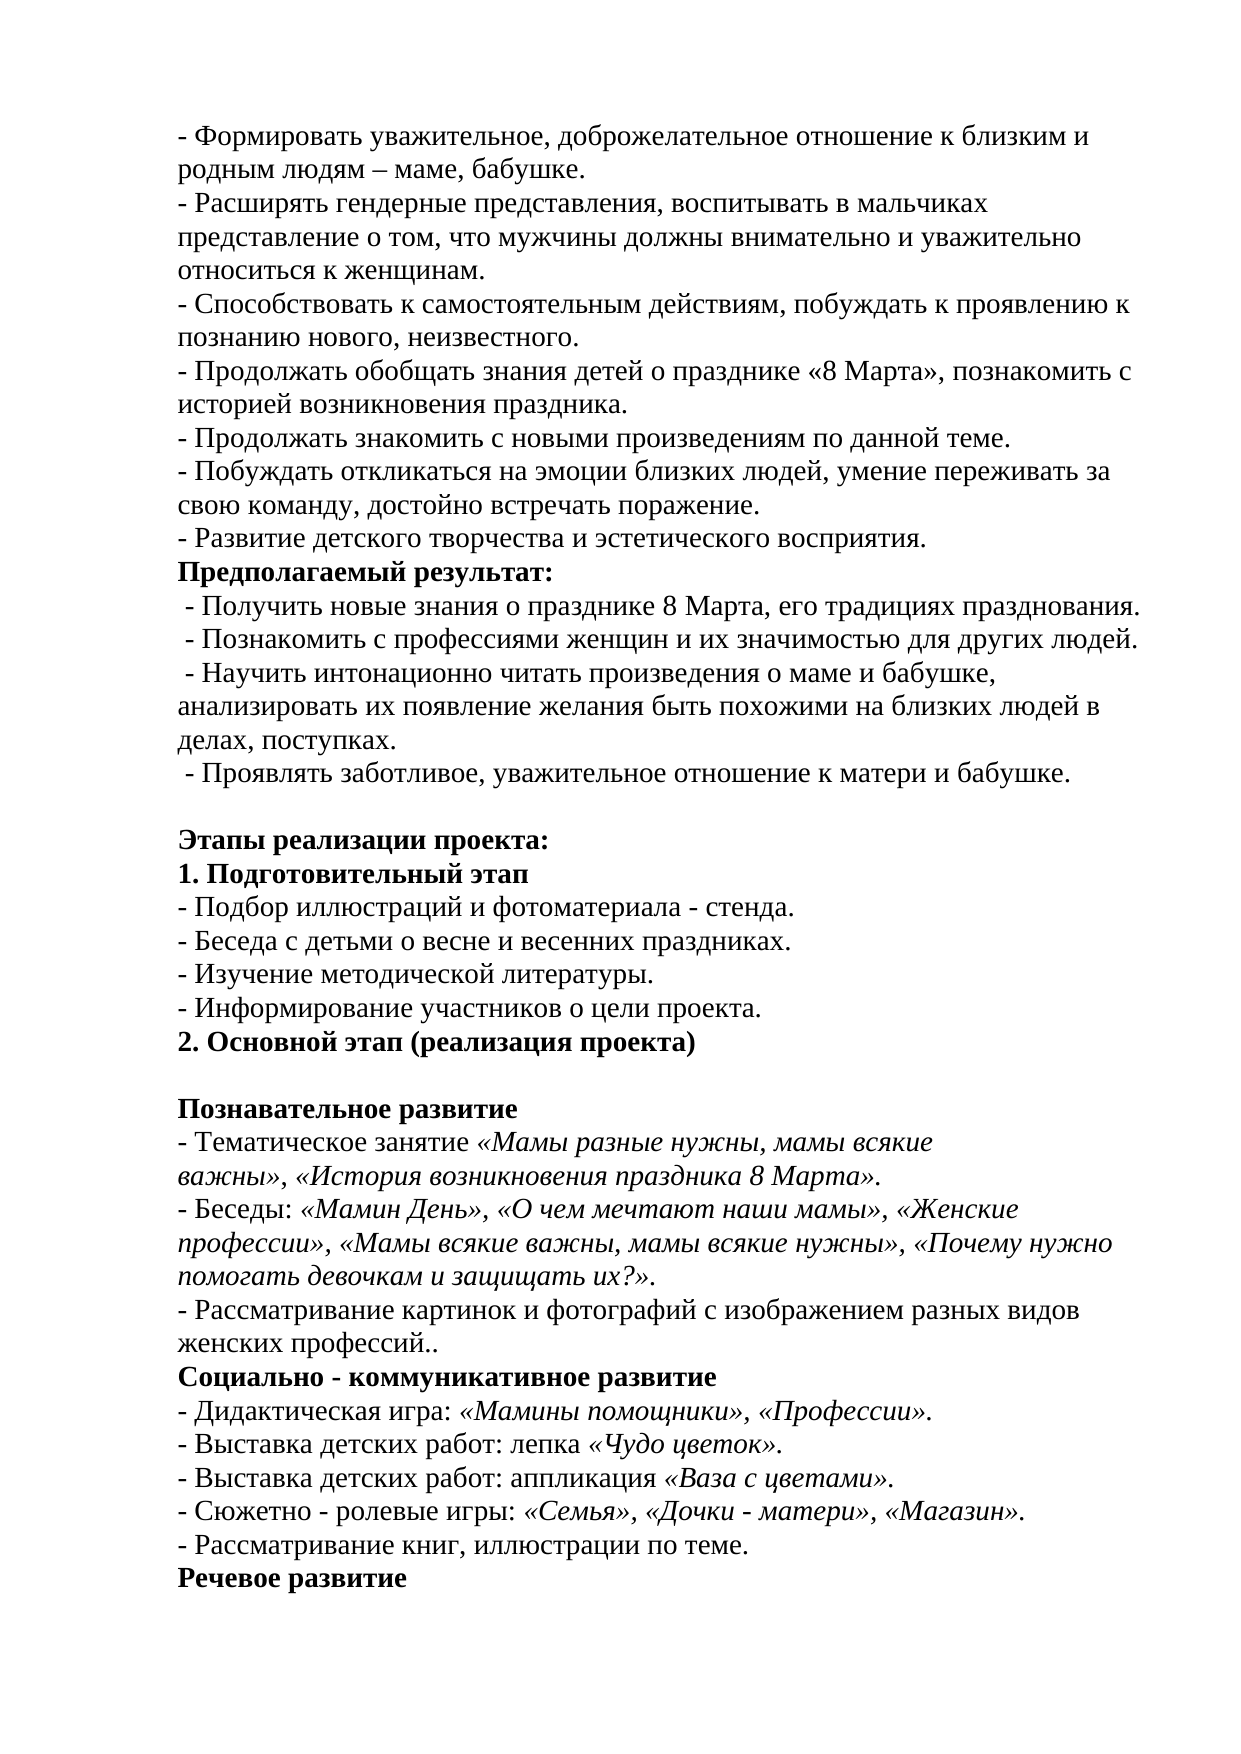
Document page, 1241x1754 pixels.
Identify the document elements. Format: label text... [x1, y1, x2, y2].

text - Способствовать к самостоятельным действиям, побуждать к проявлению к познанию нового, неизвестного. [177, 286, 1152, 353]
text - Формировать уважительное, доброжелательное отношение к близким и родным людям – маме, бабушке. [177, 118, 1152, 185]
text - Продолжать обобщать знания детей о празднике «8 Марта», познакомить с историей возникновения праздника. [177, 353, 1152, 420]
text - Информирование участников о цели проекта. [177, 990, 1152, 1024]
text - Познакомить с профессиями женщин и их значимостью для других людей. [177, 621, 1152, 655]
text - Беседа с детьми о весне и весенних праздниках. [177, 923, 1152, 957]
text - Получить новые знания о празднике 8 Марта, его традициях празднования. [177, 588, 1152, 621]
text Этапы реализации проекта: [177, 822, 1152, 856]
text - Рассматривание картинок и фотографий с изображением разных видов женских профессий.. [177, 1292, 1152, 1359]
text - Изучение методической литературы. [177, 957, 1152, 990]
text - Продолжать знакомить с новыми произведениям по данной теме. [177, 420, 1152, 453]
text - Дидактическая игра: «Мамины помощники», «Профессии». [177, 1393, 1152, 1426]
text - Развитие детского творчества и эстетического восприятия. [177, 521, 1152, 554]
text - Научить интонационно читать произведения о маме и бабушке, анализировать их появление желания быть похожими на близких людей в делах, поступках. [177, 655, 1152, 755]
text - Тематическое занятие «Мамы разные нужны, мамы всякие важны», «История возникновения праздника 8 Марта». [177, 1124, 1152, 1191]
text Предполагаемый результат: [177, 554, 1152, 588]
text - Подбор иллюстраций и фотоматериала - стенда. [177, 889, 1152, 923]
text - Беседы: «Мамин День», «О чем мечтают наши мамы», «Женские профессии», «Мамы всякие важны, мамы всякие нужны», «Почему нужно помогать девочкам и защищать их?». [177, 1191, 1152, 1292]
text - Побуждать откликаться на эмоции близких людей, умение переживать за свою команду, достойно встречать поражение. [177, 453, 1152, 521]
text - Расширять гендерные представления, воспитывать в мальчиках представление о том, что мужчины должны внимательно и уважительно относиться к женщинам. [177, 185, 1152, 286]
text - Рассматривание книг, иллюстрации по теме. [177, 1527, 1152, 1560]
text - Выставка детских работ: аппликация «Ваза с цветами». [177, 1460, 1152, 1493]
text Познавательное развитие [177, 1091, 1152, 1124]
text 2. Основной этап (реализация проекта) [177, 1024, 1152, 1057]
text 1. Подготовительный этап [177, 856, 1152, 889]
text - Выставка детских работ: лепка «Чудо цветок». [177, 1426, 1152, 1460]
text Социально - коммуникативное развитие [177, 1359, 1152, 1393]
text - Проявлять заботливое, уважительное отношение к матери и бабушке. [177, 755, 1152, 789]
text - Сюжетно - ролевые игры: «Семья», «Дочки - матери», «Магазин». [177, 1493, 1152, 1527]
text Речевое развитие [177, 1560, 1152, 1594]
